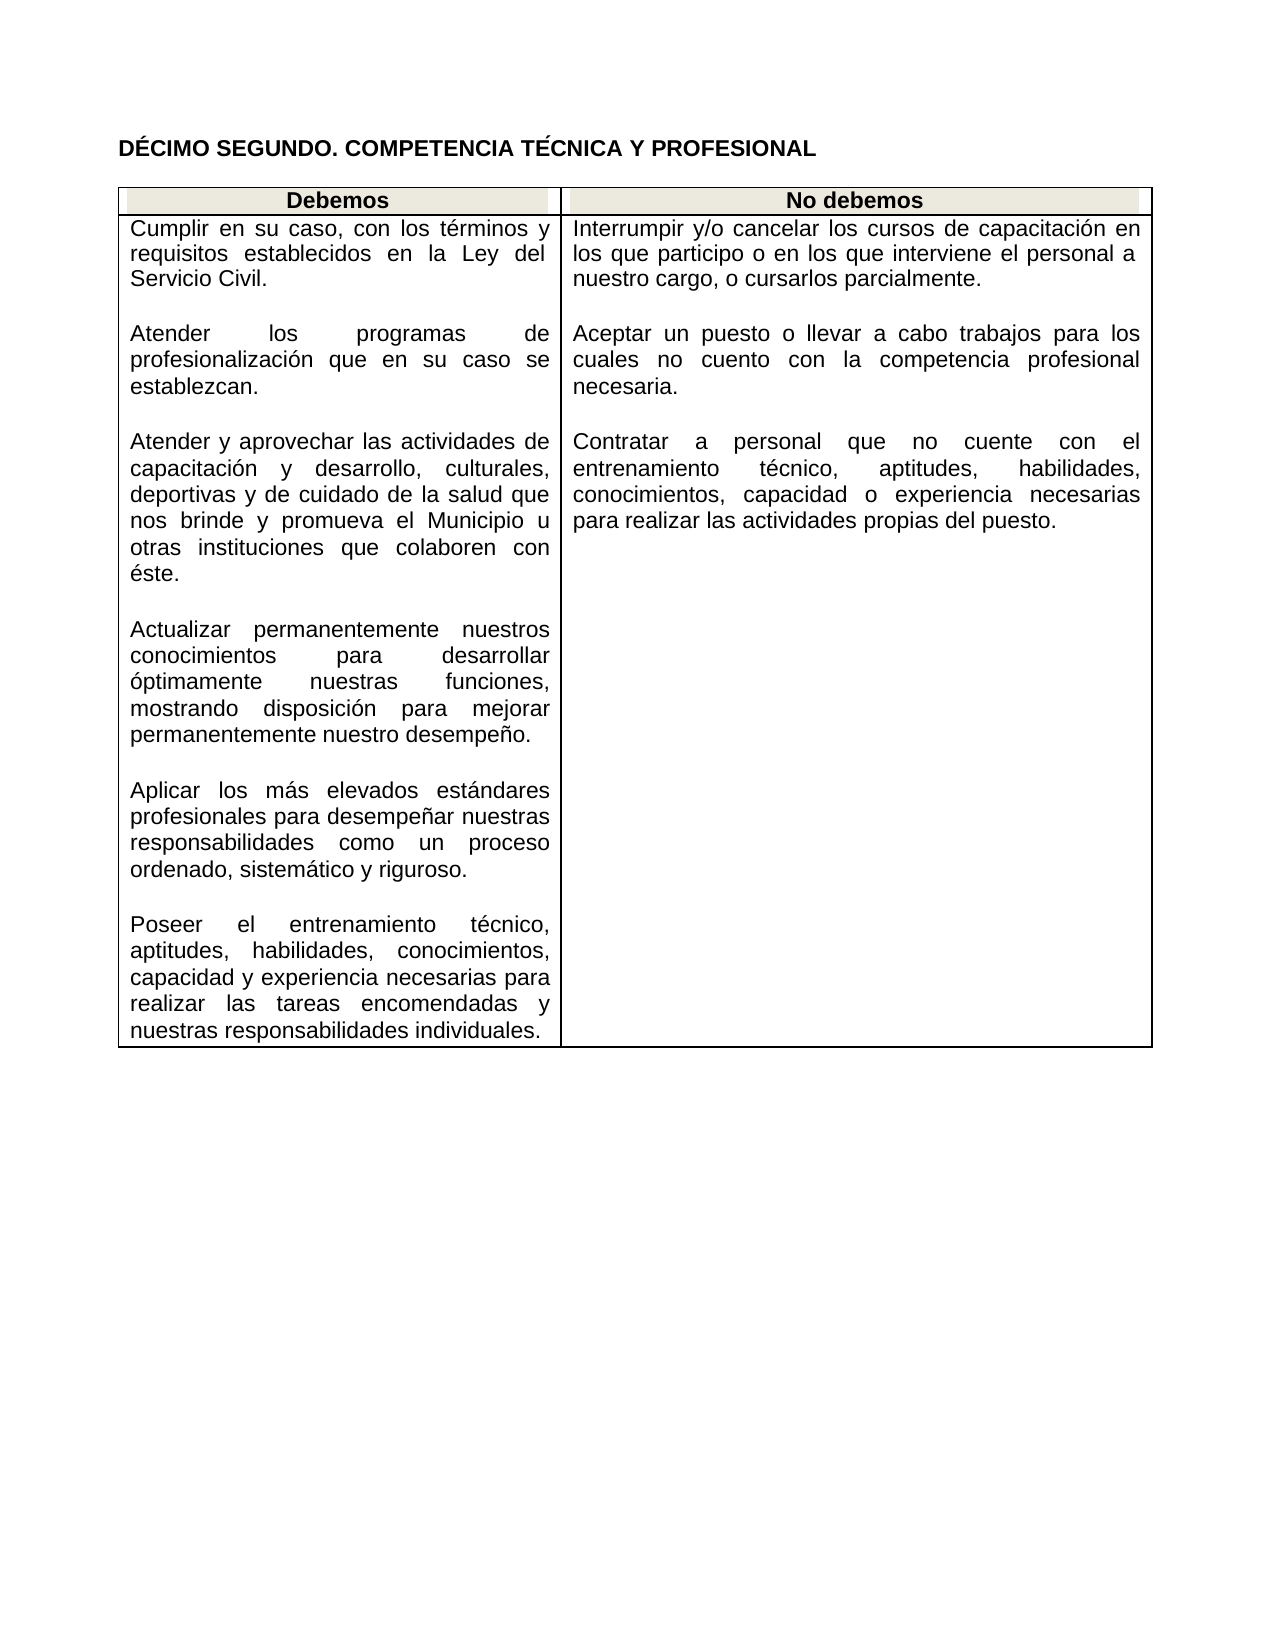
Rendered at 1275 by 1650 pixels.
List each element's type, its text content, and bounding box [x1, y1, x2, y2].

table_header [562, 188, 569, 214]
text DÉCIMO SEGUNDO. COMPETENCIA TÉCNICA Y PROFESIONAL [118, 134, 1171, 161]
table_header Debemos [127, 188, 548, 214]
table_header [119, 188, 127, 214]
table_header [1139, 188, 1151, 214]
table_cell Cumplir en su caso, con los términos y requisitos establecidos en la Ley del Servicio Civil. Atender los programas de profesionalización que en su caso se establezcan. Atender y aprovechar las actividades de capacitación y desarrollo, culturales, deportivas y de cuidado de la salud que nos brinde y promueva el Municipio u otras instituciones que colaboren con éste. Actualizar permanentemente nuestros conocimientos para desarrollar óptimamente nuestras funciones, mostrando disposición para mejorar permanentemente nuestro desempeño. Aplicar los más elevados estándares profesionales para desempeñar nuestras responsabilidades como un proceso ordenado, sistemático y riguroso. Poseer el entrenamiento técnico, aptitudes, habilidades, conocimientos, capacidad y experiencia necesarias para realizar las tareas encomendadas y nuestras responsabilidades individuales. [119, 216, 560, 1046]
table_cell Interrumpir y/o cancelar los cursos de capacitación en los que participo o en los que interviene el personal a nuestro cargo, o cursarlos parcialmente. Aceptar un puesto o llevar a cabo trabajos para los cuales no cuento con la competencia profesional necesaria. Contratar a personal que no cuente con el entrenamiento técnico, aptitudes, habilidades, conocimientos, capacidad o experiencia necesarias para realizar las actividades propias del puesto. [562, 216, 1151, 1046]
table_header [548, 188, 560, 214]
table_header No debemos [570, 188, 1139, 214]
